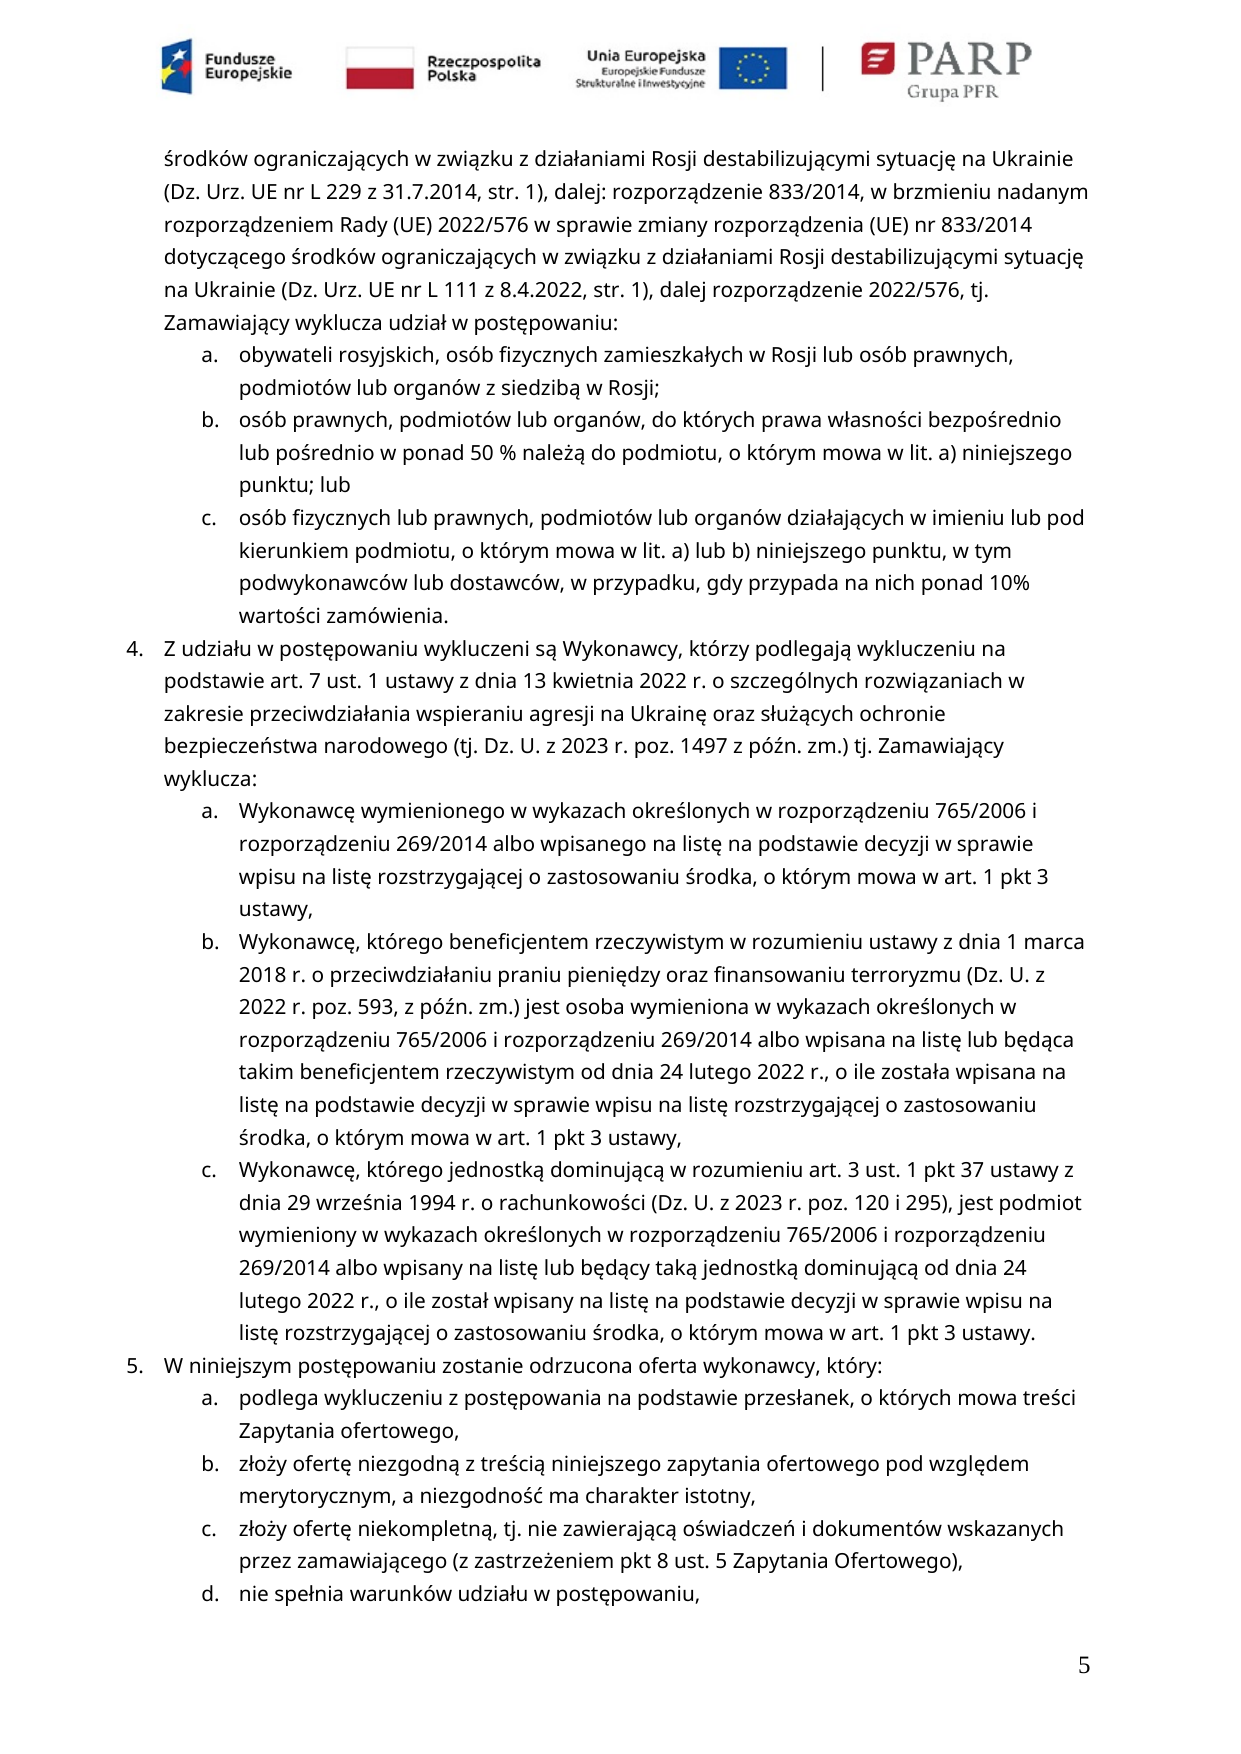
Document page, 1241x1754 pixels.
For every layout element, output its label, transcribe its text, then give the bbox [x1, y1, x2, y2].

list osób prawnych, podmiotów lub organów, do których prawa własności bezpośrednio lub pośrednio w ponad 50 % należą do podmiotu, o którym mowa w lit. a) niniejszego punktu; lub [201, 405, 1090, 499]
list podlega wykluczeniu z postępowania na podstawie przesłanek, o których mowa treści Zapytania ofertowego, [201, 1383, 1090, 1444]
list Wykonawcę, którego jednostką dominującą w rozumieniu art. 3 ust. 1 pkt 37 ustawy z dnia 29 września 1994 r. o rachunkowości (Dz. U. z 2023 r. poz. 120 i 295), jest podmiot wymieniony w wykazach określonych w rozporządzeniu 765/2006 i rozporządzeniu 269/2014 albo wpisany na listę lub będący taką jednostką dominującą od dnia 24 lutego 2022 r., o ile został wpisany na listę na podstawie decyzji w sprawie wpisu na listę rozstrzygającej o zastosowaniu środka, o którym mowa w art. 1 pkt 3 ustawy. [201, 1155, 1090, 1347]
list Wykonawcę, którego beneficjentem rzeczywistym w rozumieniu ustawy z dnia 1 marca 2018 r. o przeciwdziałaniu praniu pieniędzy oraz finansowaniu terroryzmu (Dz. U. z 2022 r. poz. 593, z późn. zm.) jest osoba wymieniona w wykazach określonych w rozporządzeniu 765/2006 i rozporządzeniu 269/2014 albo wpisana na listę lub będąca takim beneficjentem rzeczywistym od dnia 24 lutego 2022 r., o ile została wpisana na listę na podstawie decyzji w sprawie wpisu na listę rozstrzygającej o zastosowaniu środka, o którym mowa w art. 1 pkt 3 ustawy, [201, 927, 1090, 1151]
list osób fizycznych lub prawnych, podmiotów lub organów działających w imieniu lub pod kierunkiem podmiotu, o którym mowa w lit. a) lub b) niniejszego punktu, w tym podwykonawców lub dostawców, w przypadku, gdy przypada na nich ponad 10% wartości zamówienia. [201, 503, 1090, 629]
picture [138, 14, 1041, 116]
list W niniejszym postępowaniu zostanie odrzucona oferta wykonawcy, który: [126, 1351, 1090, 1379]
list obywateli rosyjskich, osób fizycznych zamieszkałych w Rosji lub osób prawnych, podmiotów lub organów z siedzibą w Rosji; [201, 340, 1090, 401]
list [126, 144, 1090, 336]
list nie spełnia warunków udziału w postępowaniu, [201, 1579, 1090, 1608]
list złoży ofertę niezgodną z treścią niniejszego zapytania ofertowego pod względem merytorycznym, a niezgodność ma charakter istotny, [201, 1449, 1090, 1510]
list Z udziału w postępowaniu wykluczeni są Wykonawcy, którzy podlegają wykluczeniu na podstawie art. 7 ust. 1 ustawy z dnia 13 kwietnia 2022 r. o szczególnych rozwiązaniach w zakresie przeciwdziałania wspieraniu agresji na Ukrainę oraz służących ochronie bezpieczeństwa narodowego (tj. Dz. U. z 2023 r. poz. 1497 z późn. zm.) tj. Zamawiający wyklucza: [126, 634, 1090, 792]
list złoży ofertę niekompletną, tj. nie zawierającą oświadczeń i dokumentów wskazanych przez zamawiającego (z zastrzeżeniem pkt 8 ust. 5 Zapytania Ofertowego), [201, 1514, 1090, 1575]
list Wykonawcę wymienionego w wykazach określonych w rozporządzeniu 765/2006 i rozporządzeniu 269/2014 albo wpisanego na listę na podstawie decyzji w sprawie wpisu na listę rozstrzygającej o zastosowaniu środka, o którym mowa w art. 1 pkt 3 ustawy, [201, 797, 1090, 923]
